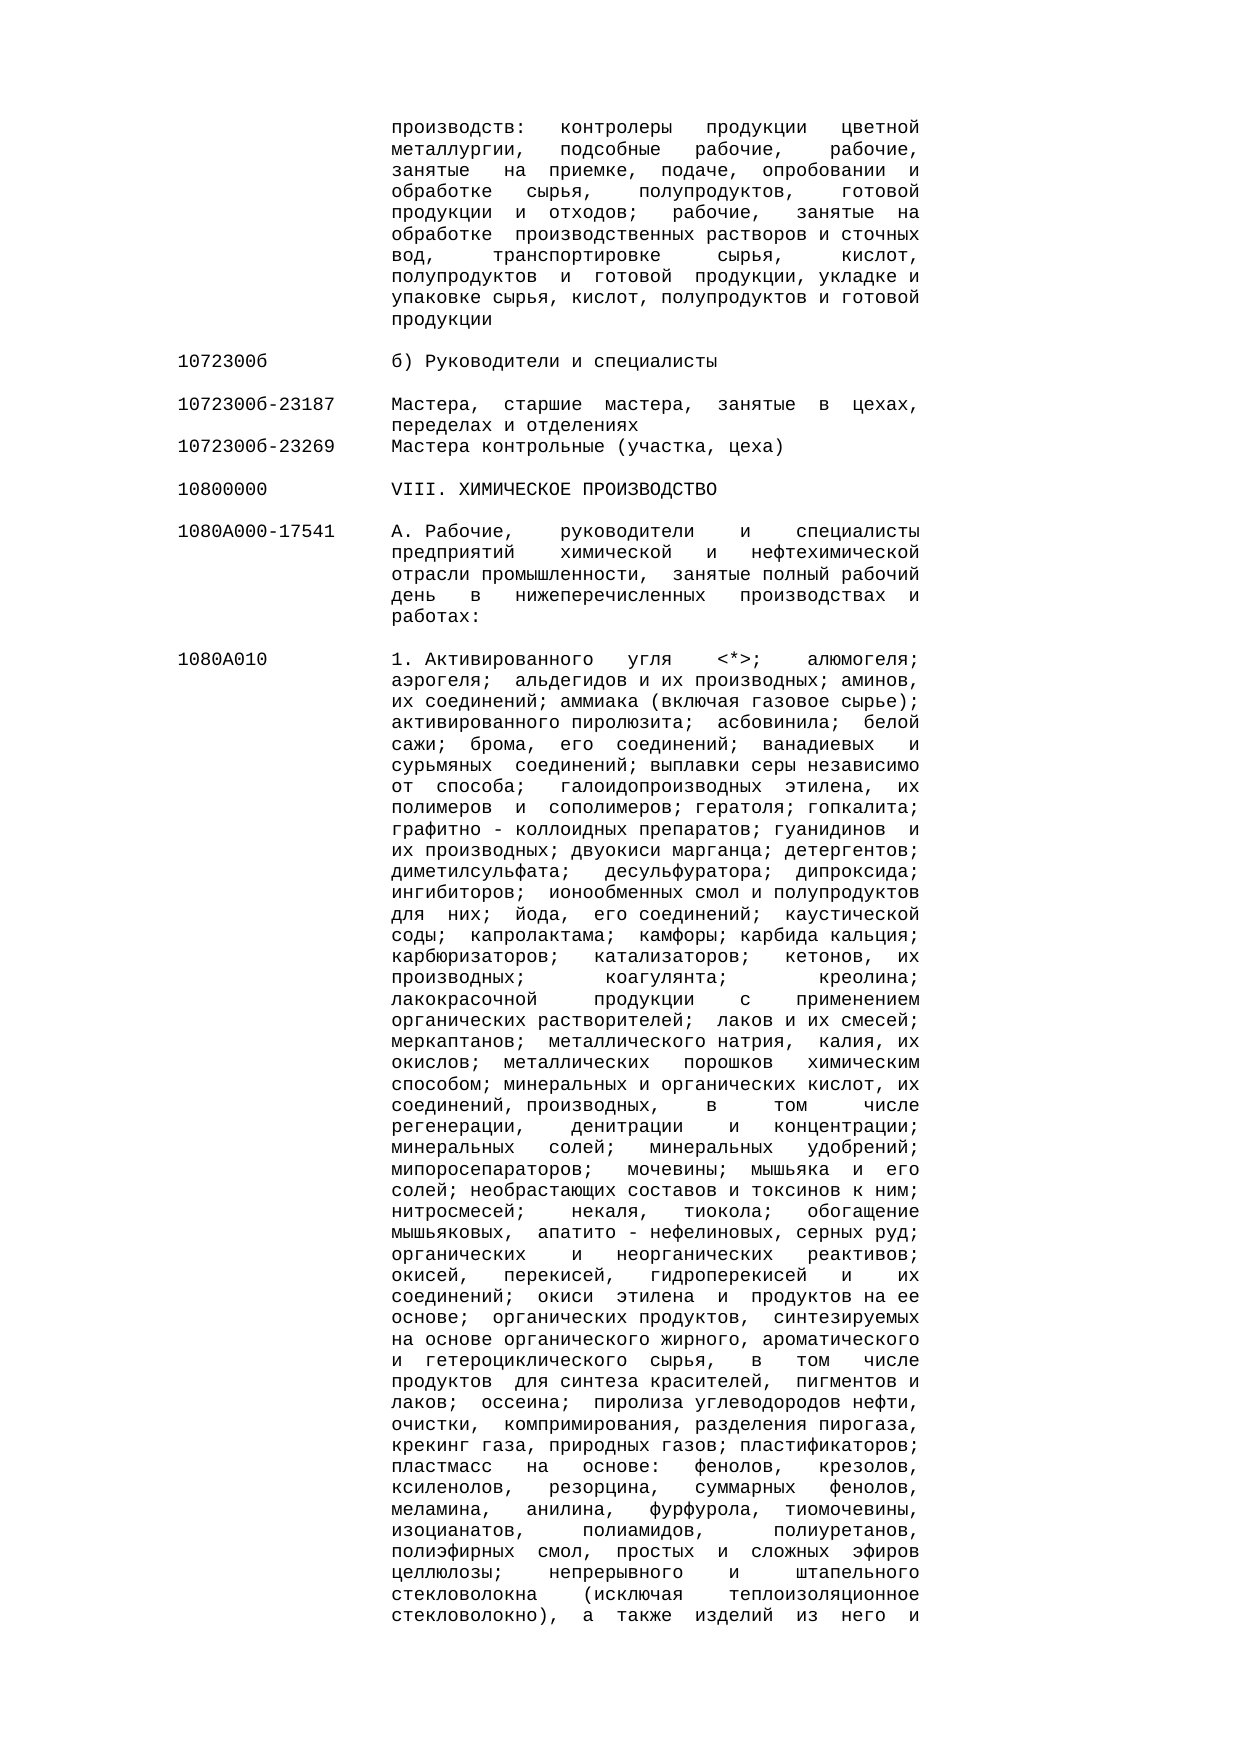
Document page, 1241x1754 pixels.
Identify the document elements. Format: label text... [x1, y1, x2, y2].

text соды; капролактама; камфоры; карбида кальция; [177, 926, 1152, 947]
text органических растворителей; лаков и их смесей; [177, 1011, 1152, 1032]
text полупродуктов и готовой продукции, укладке и [177, 267, 1152, 288]
text отрасли промышленности, занятые полный рабочий [177, 564, 1152, 586]
text их соединений; аммиака (включая газовое сырье); [177, 692, 1152, 713]
text способом; минеральных и органических кислот, их [177, 1074, 1152, 1096]
text продукции [177, 309, 1152, 331]
text предприятий химической и нефтехимической [177, 543, 1152, 564]
text производных; коагулянта; креолина; [177, 968, 1152, 989]
text занятые на приемке, подаче, опробовании и [177, 161, 1152, 182]
text ксиленолов, резорцина, суммарных фенолов, [177, 1478, 1152, 1499]
text 1080А000-17541 А. Рабочие, руководители и специалисты [177, 522, 1152, 543]
text мышьяковых, апатито - нефелиновых, серных руд; [177, 1223, 1152, 1244]
text карбюризаторов; катализаторов; кетонов, их [177, 947, 1152, 968]
text обработке производственных растворов и сточных [177, 224, 1152, 246]
text стекловолокно), а также изделий из него и [177, 1606, 1152, 1627]
text изоцианатов, полиамидов, полиуретанов, [177, 1521, 1152, 1542]
text меркаптанов; металлического натрия, калия, их [177, 1032, 1152, 1053]
text лакокрасочной продукции с применением [177, 989, 1152, 1011]
text их производных; двуокиси марганца; детергентов; [177, 841, 1152, 862]
text пластмасс на основе: фенолов, крезолов, [177, 1457, 1152, 1478]
text соединений, производных, в том числе [177, 1096, 1152, 1117]
text металлургии, подсобные рабочие, рабочие, [177, 139, 1152, 161]
text нитросмесей; некаля, тиокола; обогащение [177, 1202, 1152, 1223]
text диметилсульфата; десульфуратора; дипроксида; [177, 862, 1152, 883]
text крекинг газа, природных газов; пластификаторов; [177, 1436, 1152, 1457]
text сажи; брома, его соединений; ванадиевых и [177, 734, 1152, 756]
text лаков; оссеина; пиролиза углеводородов нефти, [177, 1393, 1152, 1414]
text графитно - коллоидных препаратов; гуанидинов и [177, 819, 1152, 841]
text полиэфирных смол, простых и сложных эфиров [177, 1542, 1152, 1563]
text от способа; галоидопроизводных этилена, их [177, 777, 1152, 798]
text 1080А010 1. Активированного угля <*>; алюмогеля; [177, 649, 1152, 671]
text очистки, компримирования, разделения пирогаза, [177, 1414, 1152, 1436]
text 1072300б-23269 Мастера контрольные (участка, цеха) [177, 437, 1152, 458]
text для них; йода, его соединений; каустической [177, 904, 1152, 926]
text стекловолокна (исключая теплоизоляционное [177, 1584, 1152, 1606]
text регенерации, денитрации и концентрации; [177, 1117, 1152, 1138]
text полимеров и сополимеров; гератоля; гопкалита; [177, 798, 1152, 819]
text мипоросепараторов; мочевины; мышьяка и его [177, 1159, 1152, 1181]
text обработке сырья, полупродуктов, готовой [177, 182, 1152, 203]
text день в нижеперечисленных производствах и [177, 586, 1152, 607]
text продукции и отходов; рабочие, занятые на [177, 203, 1152, 224]
text окисей, перекисей, гидроперекисей и их [177, 1266, 1152, 1287]
text основе; органических продуктов, синтезируемых [177, 1308, 1152, 1329]
text на основе органического жирного, ароматического [177, 1329, 1152, 1351]
text ингибиторов; ионообменных смол и полупродуктов [177, 883, 1152, 904]
text солей; необрастающих составов и токсинов к ним; [177, 1181, 1152, 1202]
text переделах и отделениях [177, 416, 1152, 437]
text окислов; металлических порошков химическим [177, 1053, 1152, 1074]
text производств: контролеры продукции цветной [177, 118, 1152, 139]
text упаковке сырья, кислот, полупродуктов и готовой [177, 288, 1152, 309]
text работах: [177, 607, 1152, 628]
text вод, транспортировке сырья, кислот, [177, 246, 1152, 267]
text соединений; окиси этилена и продуктов на ее [177, 1287, 1152, 1308]
text 10800000 VIII. ХИМИЧЕСКОЕ ПРОИЗВОДСТВО [177, 479, 1152, 501]
text целлюлозы; непрерывного и штапельного [177, 1563, 1152, 1584]
text 1072300б б) Руководители и специалисты [177, 352, 1152, 373]
text 1072300б-23187 Мастера, старшие мастера, занятые в цехах, [177, 394, 1152, 416]
text и гетероциклического сырья, в том числе [177, 1351, 1152, 1372]
text продуктов для синтеза красителей, пигментов и [177, 1372, 1152, 1393]
text органических и неорганических реактивов; [177, 1244, 1152, 1266]
text сурьмяных соединений; выплавки серы независимо [177, 756, 1152, 777]
text минеральных солей; минеральных удобрений; [177, 1138, 1152, 1159]
text меламина, анилина, фурфурола, тиомочевины, [177, 1499, 1152, 1521]
text аэрогеля; альдегидов и их производных; аминов, [177, 671, 1152, 692]
text активированного пиролюзита; асбовинила; белой [177, 713, 1152, 734]
